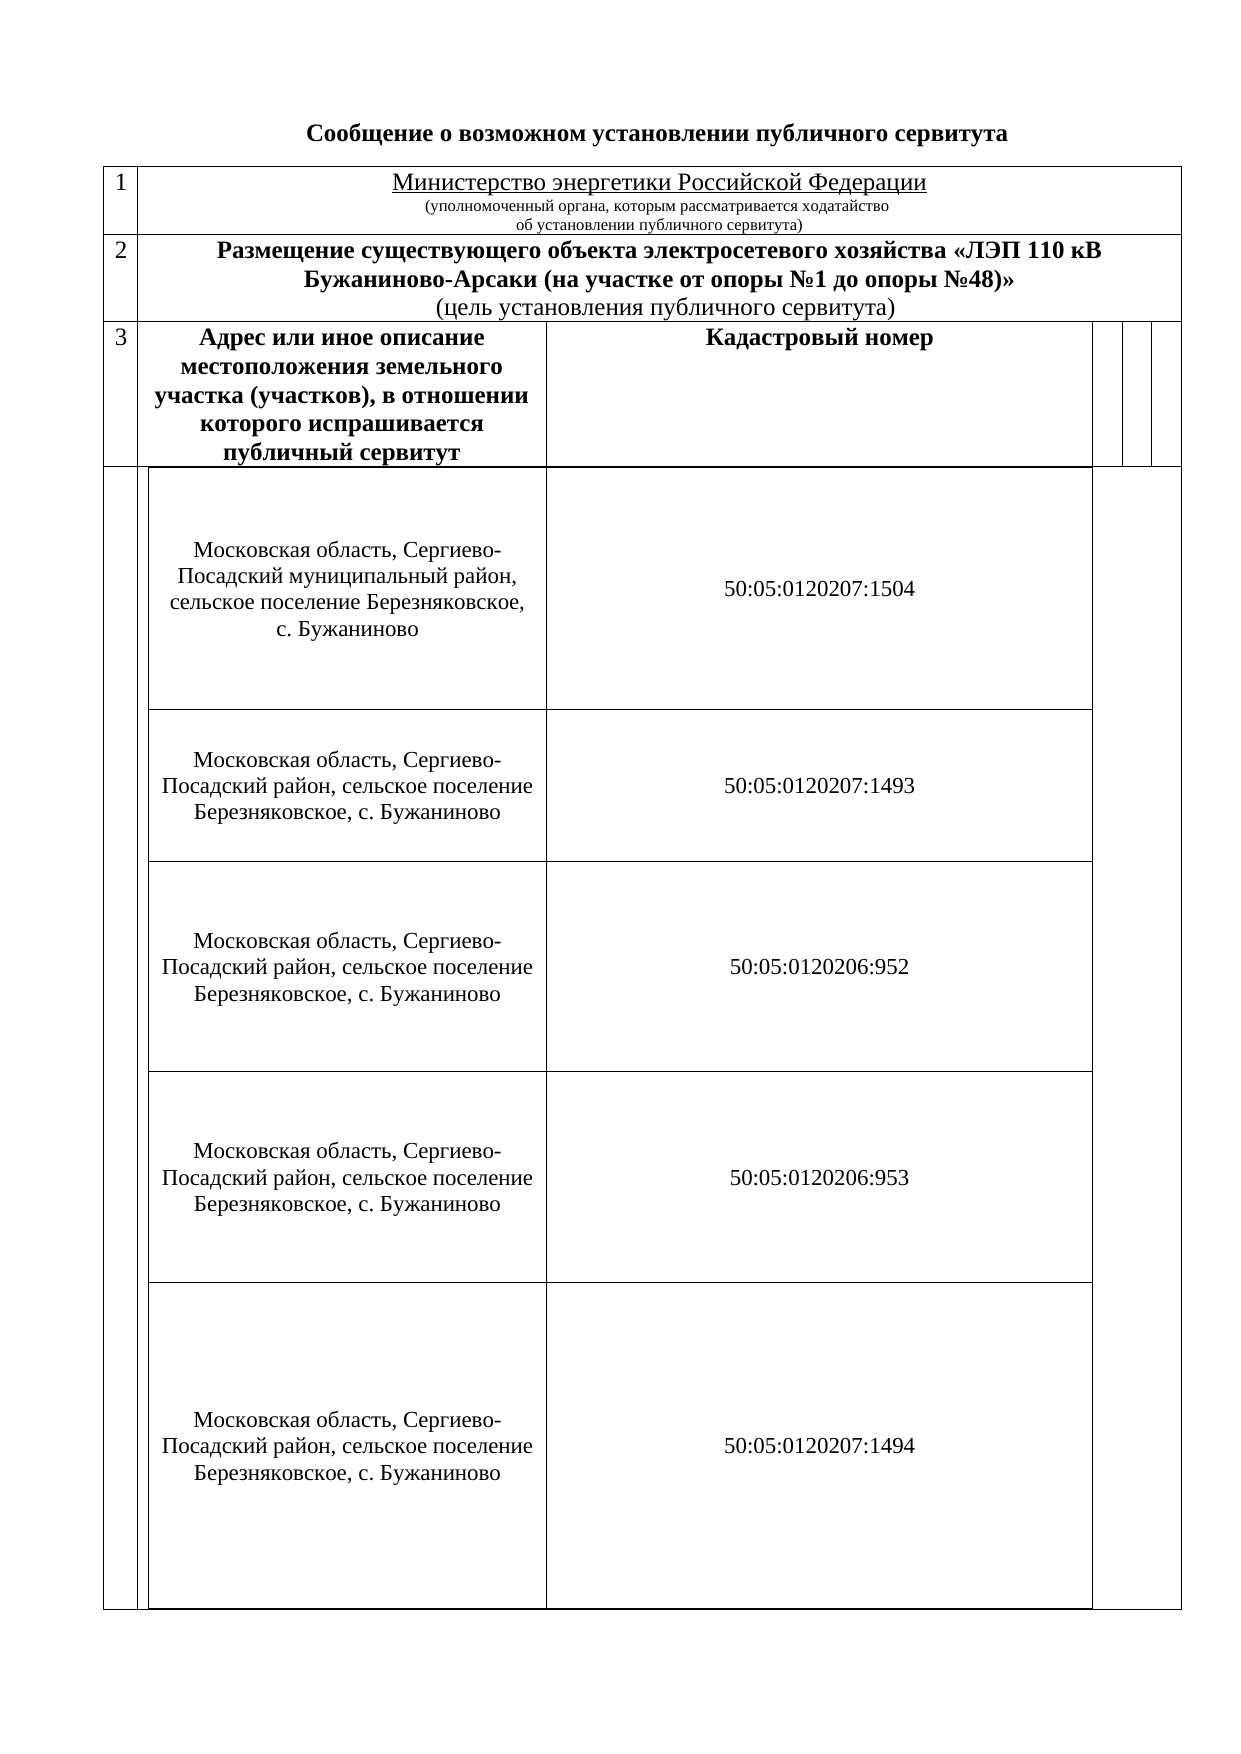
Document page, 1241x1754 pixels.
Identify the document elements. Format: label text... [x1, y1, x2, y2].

table_cell [1093, 322, 1122, 466]
text Сообщение о возможном установлении публичного сервитута [177, 118, 1137, 147]
table_header Министерство энергетики Российской Федерации (уполномоченный органа, которым рассматривается ходатайство об установлении публичного сервитута) [138, 167, 1181, 234]
table_cell [547, 1072, 1092, 1282]
table_cell 2 [104, 235, 137, 321]
table_cell Кадастровый номер [547, 322, 1092, 466]
table_cell [547, 710, 1092, 861]
table_cell [104, 467, 137, 1609]
table_cell [149, 710, 546, 861]
table_cell [1123, 322, 1151, 466]
table_cell [547, 1283, 1092, 1608]
table_cell [138, 467, 148, 1609]
table_cell [1152, 322, 1181, 466]
table_cell [547, 468, 1092, 709]
table_cell [149, 468, 546, 709]
table_cell Размещение существующего объекта электросетевого хозяйства «ЛЭП 110 кВ Бужаниново-Арсаки (на участке от опоры №1 до опоры №48)» (цель установления публичного сервитута) [138, 235, 1181, 321]
table_cell [149, 1072, 546, 1282]
table_cell [547, 862, 1092, 1071]
table_cell [149, 862, 546, 1071]
table_cell [149, 1283, 546, 1608]
table_header 1 [104, 167, 137, 234]
table_cell 3 [104, 322, 137, 466]
table_cell [1093, 467, 1181, 1609]
table_cell Адрес или иное описание местоположения земельного участка (участков), в отношении которого испрашивается публичный сервитут [138, 322, 546, 466]
